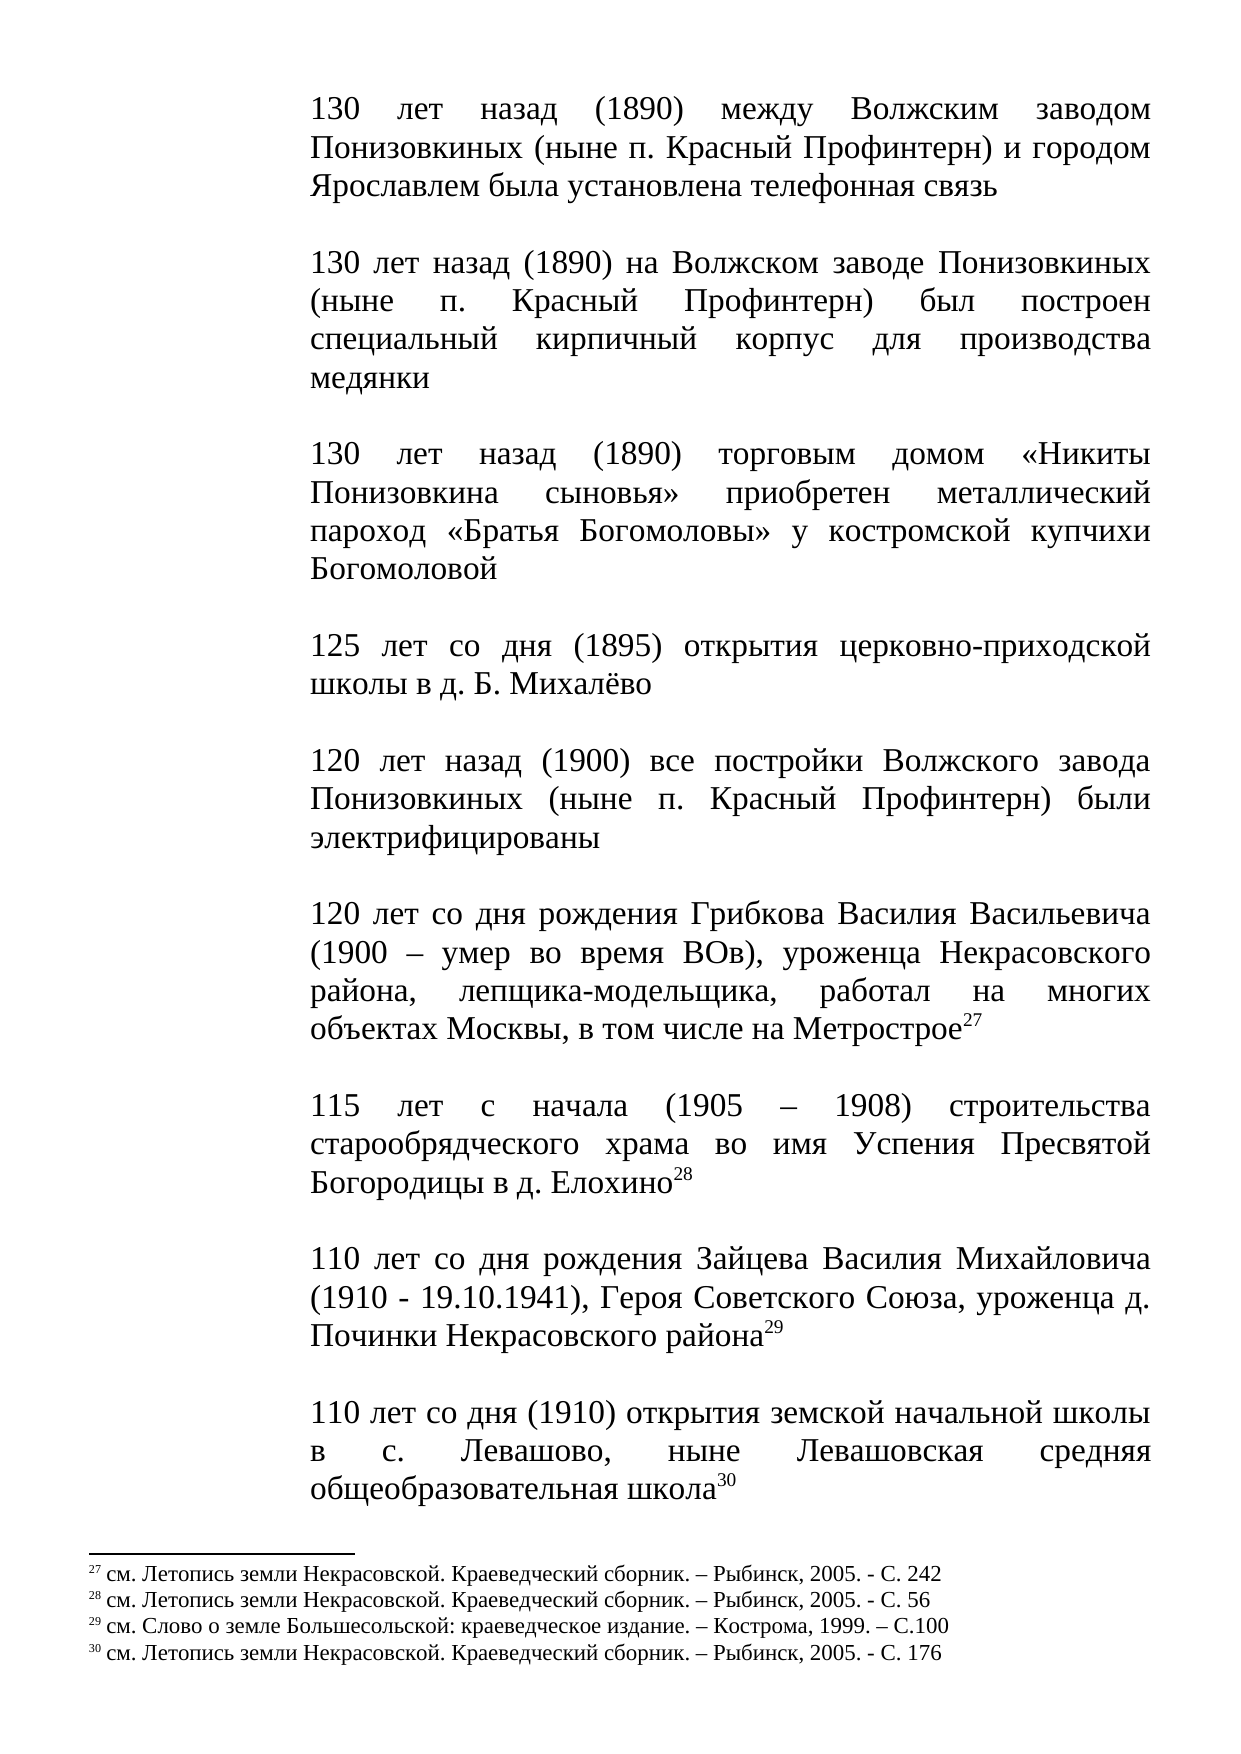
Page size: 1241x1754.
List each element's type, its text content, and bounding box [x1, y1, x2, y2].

text 110 лет со дня рождения Зайцева Василия Михайловича (1910 - 19.10.1941), Героя Советского Союза, уроженца д. Починки Некрасовского района [310, 1239, 1152, 1354]
text 130 лет назад (1890) между Волжским заводом Понизовкиных (ныне п. Красный Профинтерн) и городом Ярославлем была установлена телефонная связь [310, 89, 1152, 204]
text 125 лет со дня (1895) открытия церковно-приходской школы в д. Б. Михалёво [310, 625, 1152, 702]
text 130 лет назад (1890) торговым домом «Никиты Понизовкина сыновья» приобретен металлический пароход «Братья Богомоловы» у костромской купчихи Богомоловой [310, 434, 1152, 587]
text 120 лет со дня рождения Грибкова Василия Васильевича (1900 – умер во время ВОв), уроженца Некрасовского района, лепщика-модельщика, работал на многих объектах Москвы, в том числе на Метрострое [310, 894, 1152, 1047]
text 110 лет со дня (1910) открытия земской начальной школы в с. Левашово, ныне Левашовская средняя общеобразовательная школа [310, 1392, 1152, 1507]
text 120 лет назад (1900) все постройки Волжского завода Понизовкиных (ныне п. Красный Профинтерн) были электрифицированы [310, 740, 1152, 855]
text 115 лет с начала (1905 – 1908) строительства старообрядческого храма во имя Успения Пресвятой Богородицы в д. Елохино [310, 1085, 1152, 1200]
text 130 лет назад (1890) на Волжском заводе Понизовкиных (ныне п. Красный Профинтерн) был построен специальный кирпичный корпус для производства медянки [310, 242, 1152, 395]
